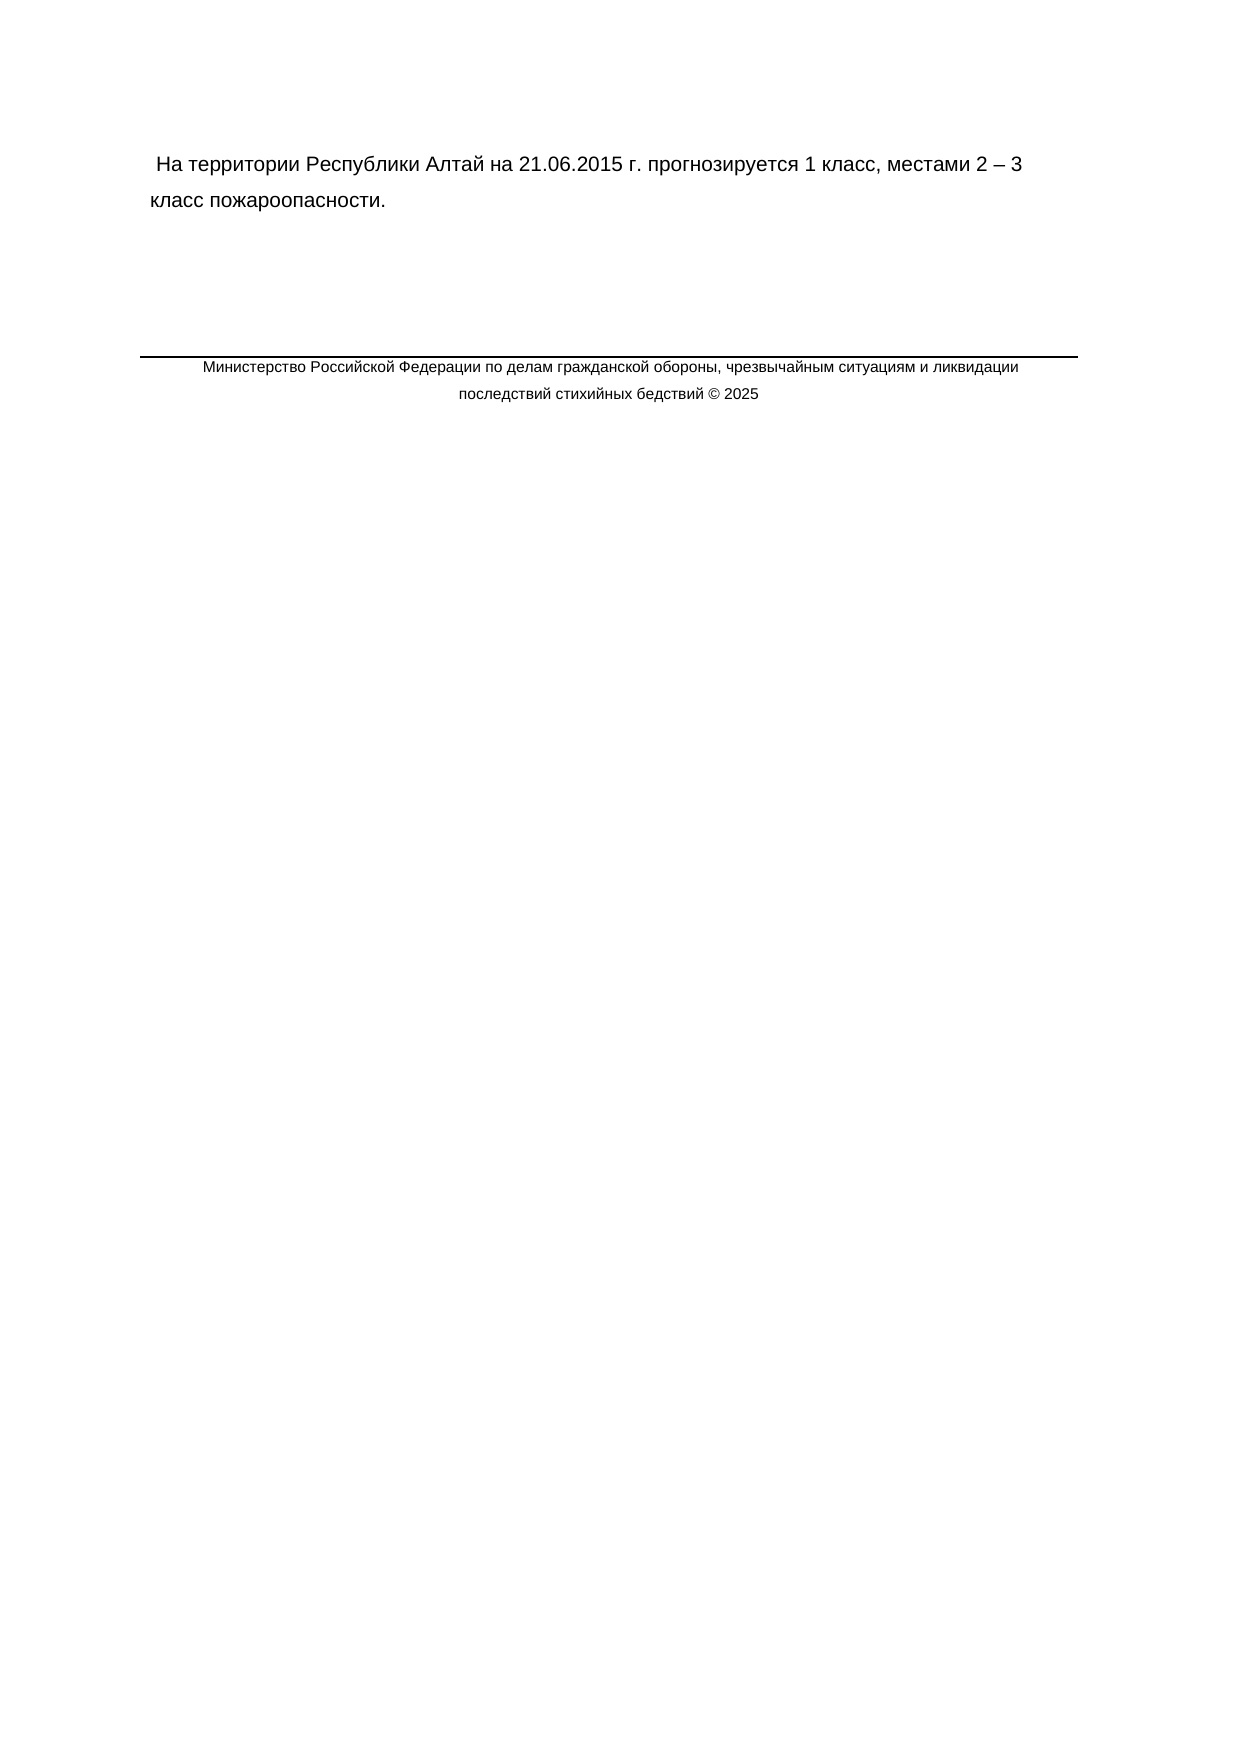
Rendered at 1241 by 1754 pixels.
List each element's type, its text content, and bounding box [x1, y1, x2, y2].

table_cell Министерство Российской Федерации по делам гражданской обороны, чрезвычайным ситуациям и ликвидации последствий стихийных бедствий © 2025 [140, 358, 1078, 440]
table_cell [140, 150, 1078, 356]
